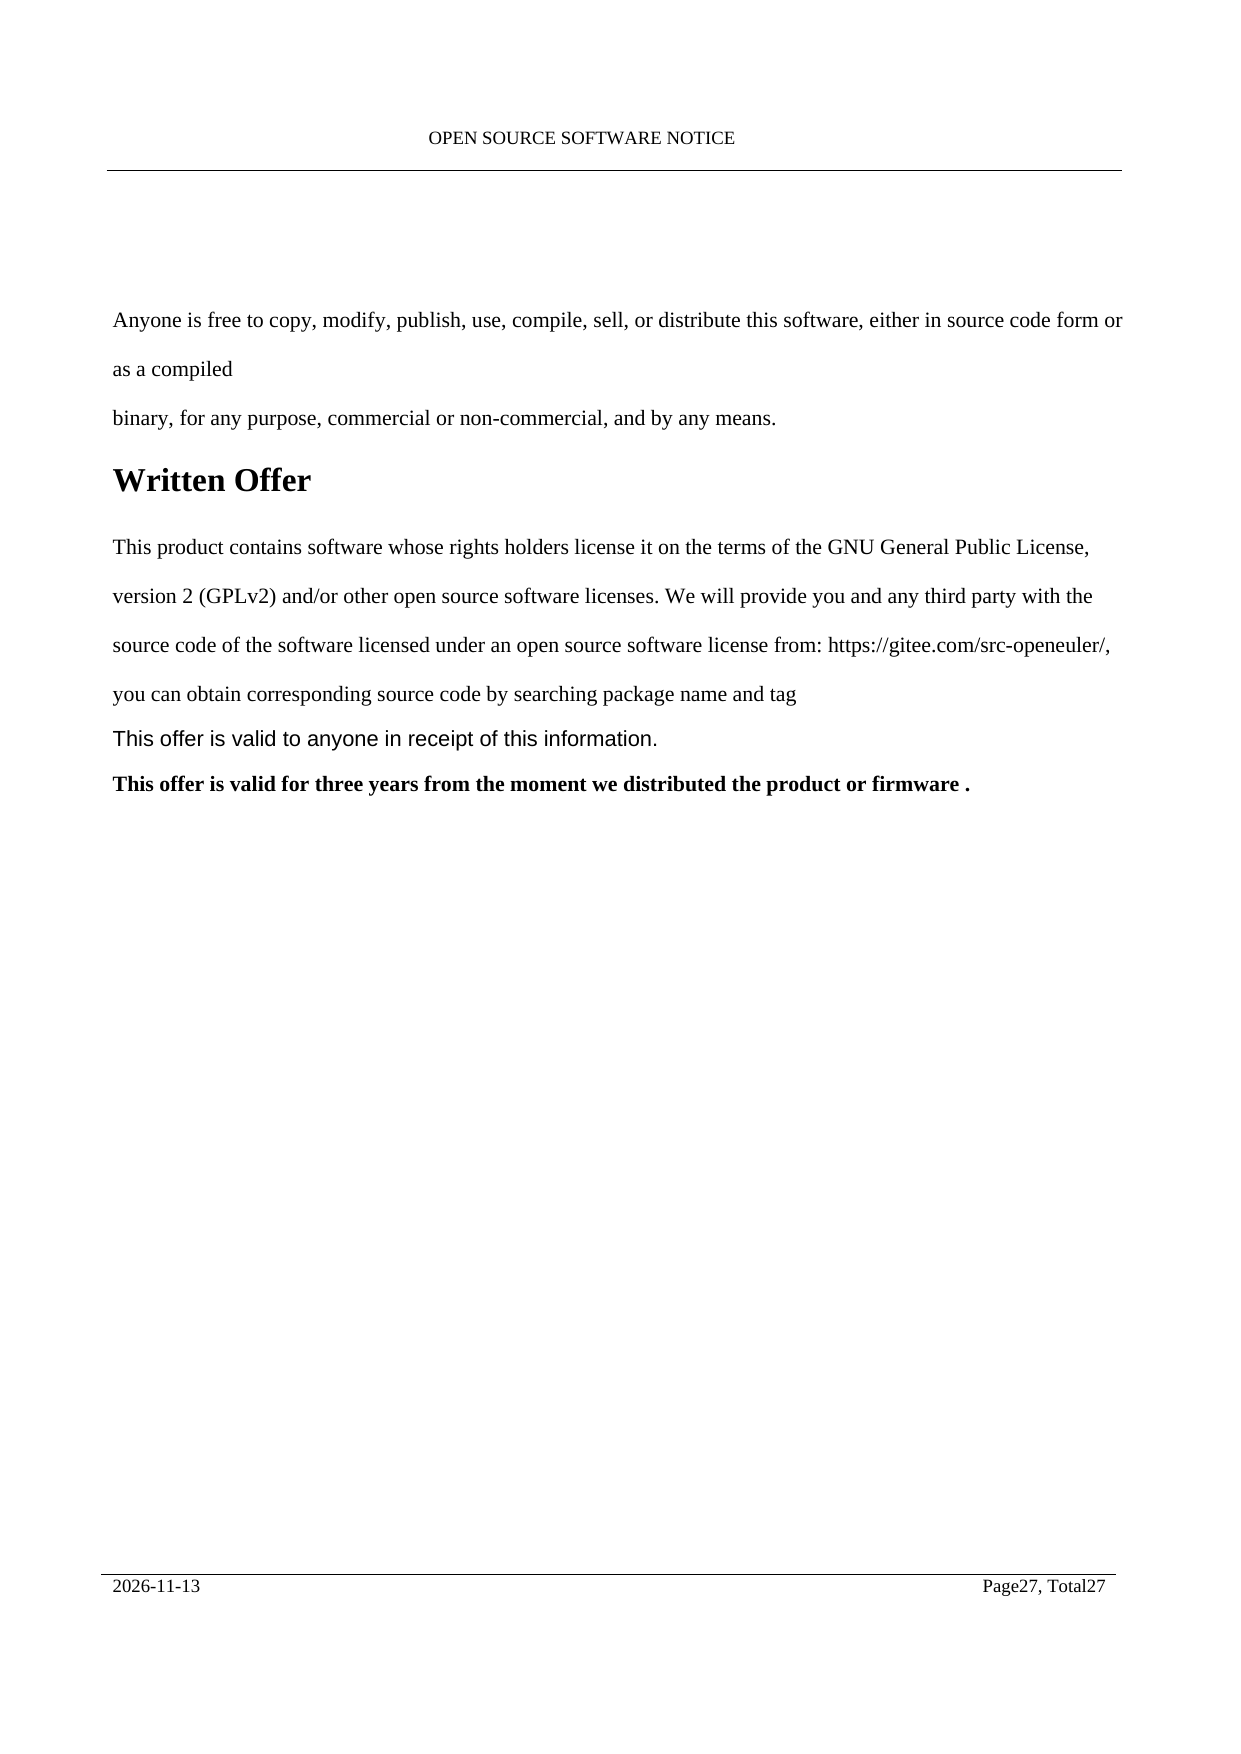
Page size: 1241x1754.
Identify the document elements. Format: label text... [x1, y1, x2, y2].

text This product contains software whose rights holders license it on the terms of the GNU General Public License, version 2 (GPLv2) and/or other open source software licenses. We will provide you and any third party with the source code of the software licensed under an open source software license from: https://gitee.com/src-openeuler/, you can obtain corresponding source code by searching package name and tag [112, 531, 1128, 709]
text This offer is valid to anyone in receipt of this information. [112, 722, 1128, 754]
text Written Offer [112, 446, 1128, 511]
text This offer is valid for three years from the moment we distributed the product or firmware . [112, 767, 1128, 799]
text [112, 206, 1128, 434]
